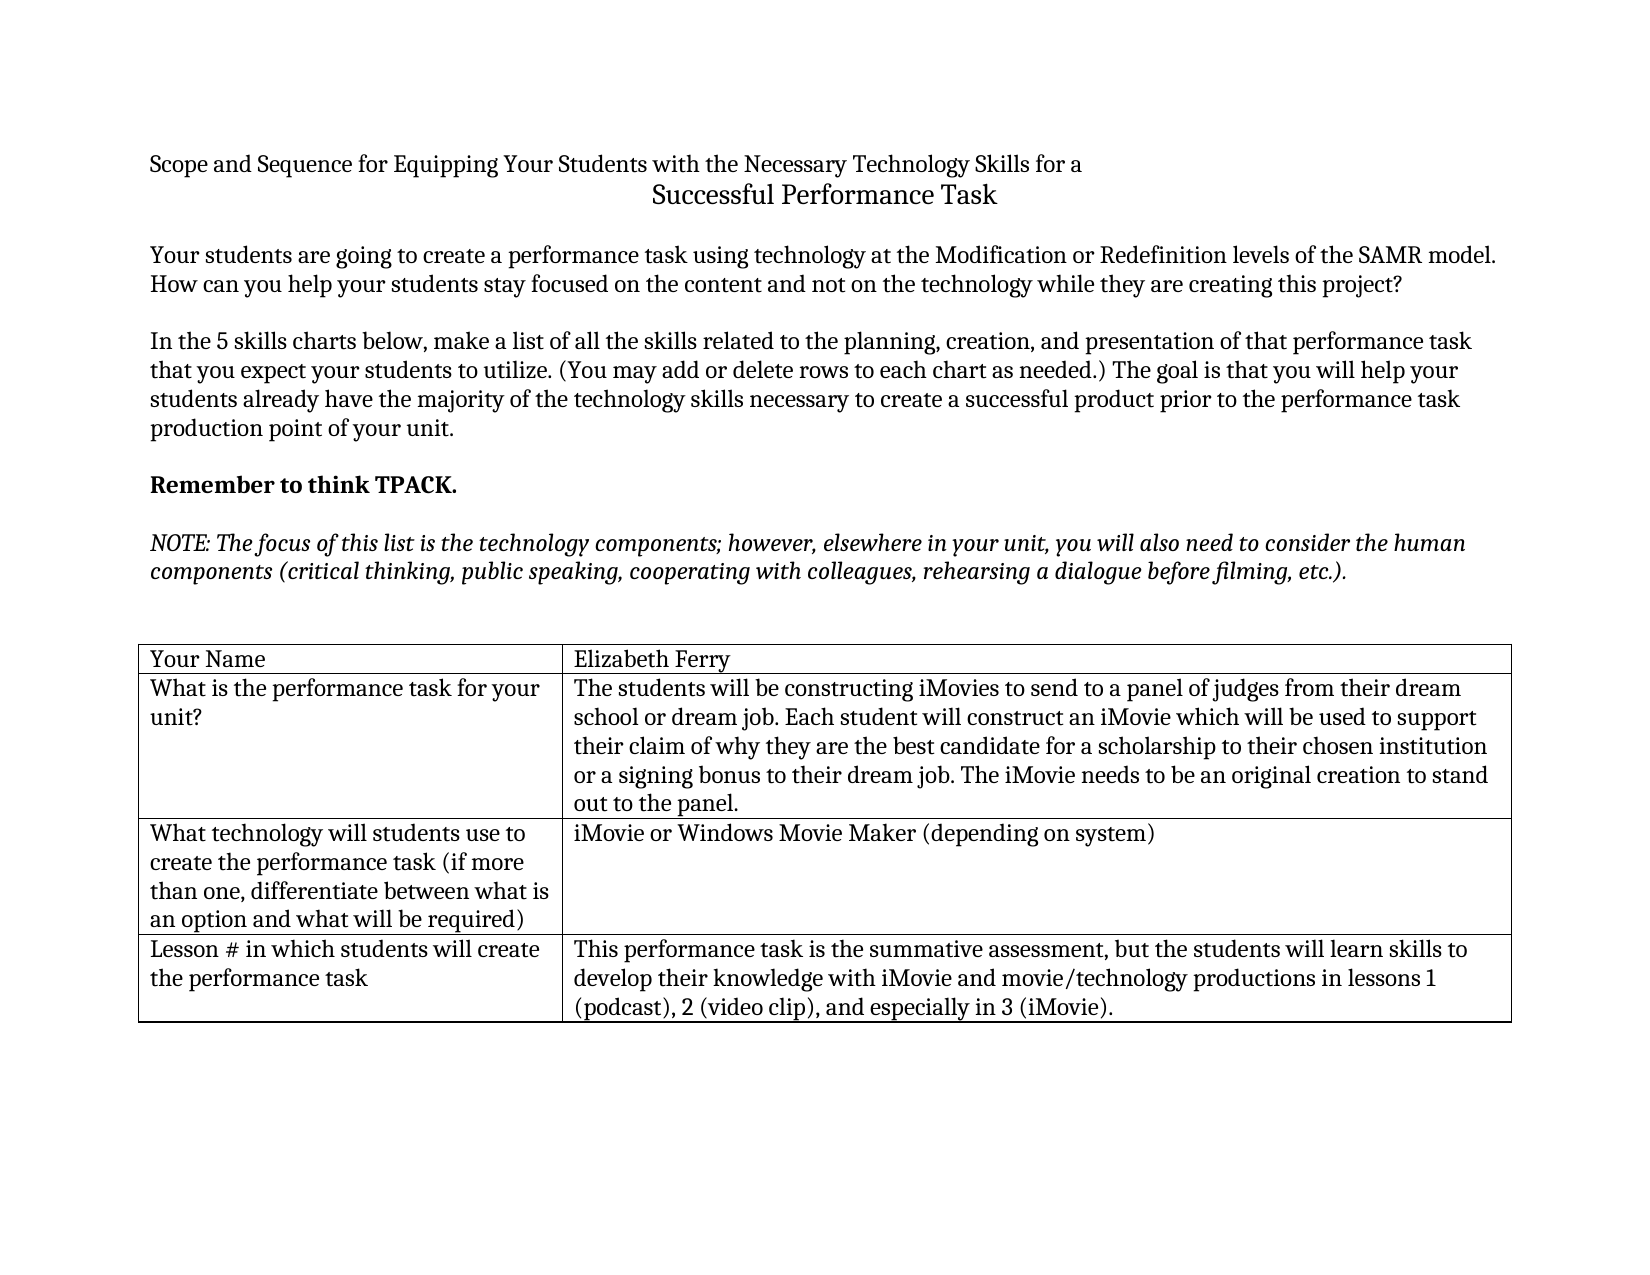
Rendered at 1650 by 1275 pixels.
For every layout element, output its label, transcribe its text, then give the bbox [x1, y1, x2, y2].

text In the 5 skills charts below, make a list of all the skills related to the planning, creation, and presentation of that performance task that you expect your students to utilize. (You may add or delete rows to each chart as needed.) The goal is that you will help your students already have the majority of the technology skills necessary to create a successful product prior to the performance task production point of your unit. [150, 327, 1500, 442]
table_cell Lesson # in which students will create the performance task [139, 935, 562, 1021]
table_cell What is the performance task for your unit? [139, 674, 562, 818]
table_header Your Name [139, 645, 562, 673]
table_cell The students will be constructing iMovies to send to a panel of judges from their dream school or dream job. Each student will construct an iMovie which will be used to support their claim of why they are the best candidate for a scholarship to their chosen institution or a signing bonus to their dream job. The iMovie needs to be an original creation to stand out to the panel. [563, 674, 1511, 818]
table_cell What technology will students use to create the performance task (if more than one, differentiate between what is an option and what will be required) [139, 819, 562, 934]
text Your students are going to create a performance task using technology at the Modification or Redefinition levels of the SAMR model. How can you help your students stay focused on the content and not on the technology while they are creating this project? [150, 241, 1500, 298]
table_cell This performance task is the summative assessment, but the students will learn skills to develop their knowledge with iMovie and movie/technology productions in lessons 1 (podcast), 2 (video clip), and especially in 3 (iMovie). [563, 935, 1511, 1021]
text Remember to think TPACK. [150, 471, 1500, 500]
text NOTE: The focus of this list is the technology components; however, elsewhere in your unit, you will also need to consider the human components (critical thinking, public speaking, cooperating with colleagues, rehearsing a dialogue before filming, etc.). [150, 528, 1500, 586]
table_header Elizabeth Ferry [563, 645, 1511, 673]
text Successful Performance Task [150, 179, 1500, 212]
table_cell iMovie or Windows Movie Maker (depending on system) [563, 819, 1511, 934]
text Scope and Sequence for Equipping Your Students with the Necessary Technology Skills for a [150, 150, 1500, 179]
